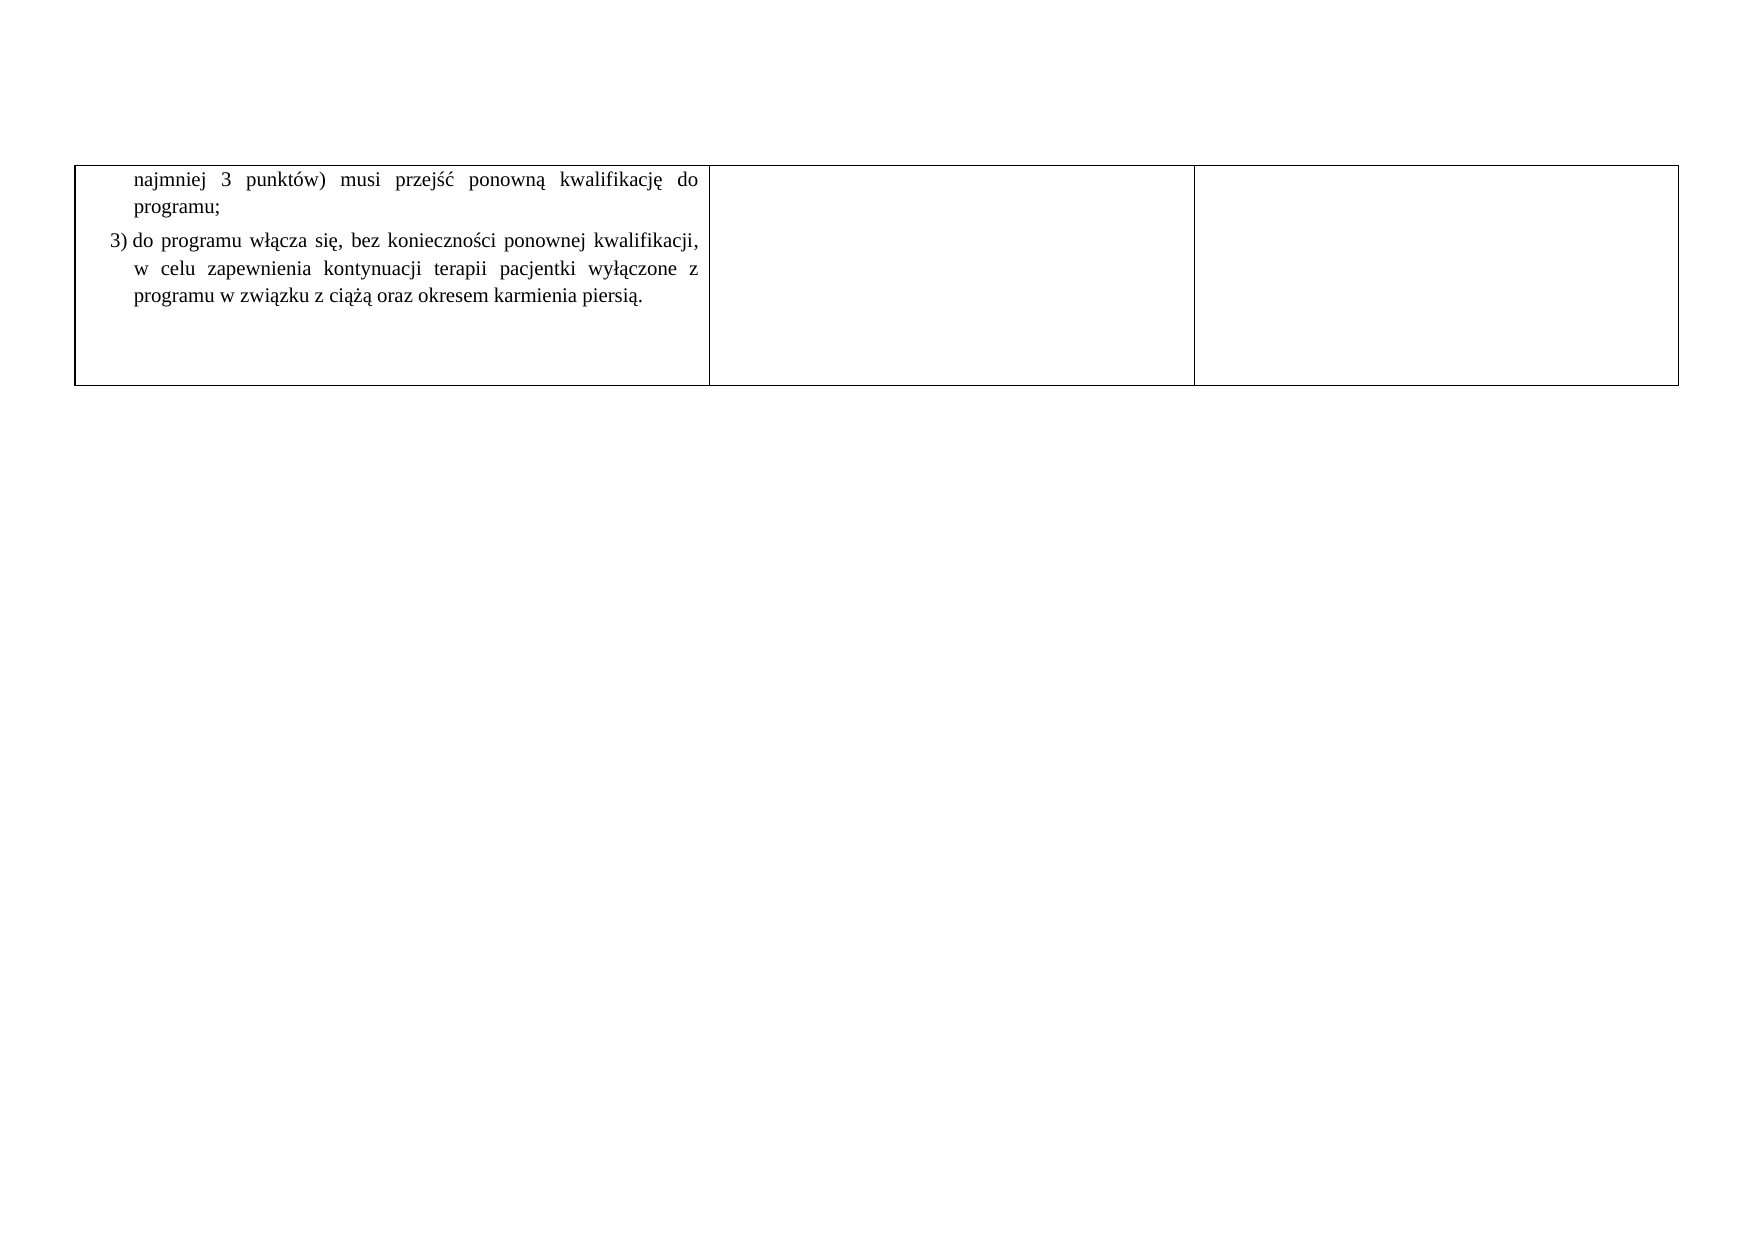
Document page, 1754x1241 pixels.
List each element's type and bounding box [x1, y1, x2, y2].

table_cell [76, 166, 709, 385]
table_cell [710, 166, 1194, 385]
table_cell [1195, 166, 1678, 385]
